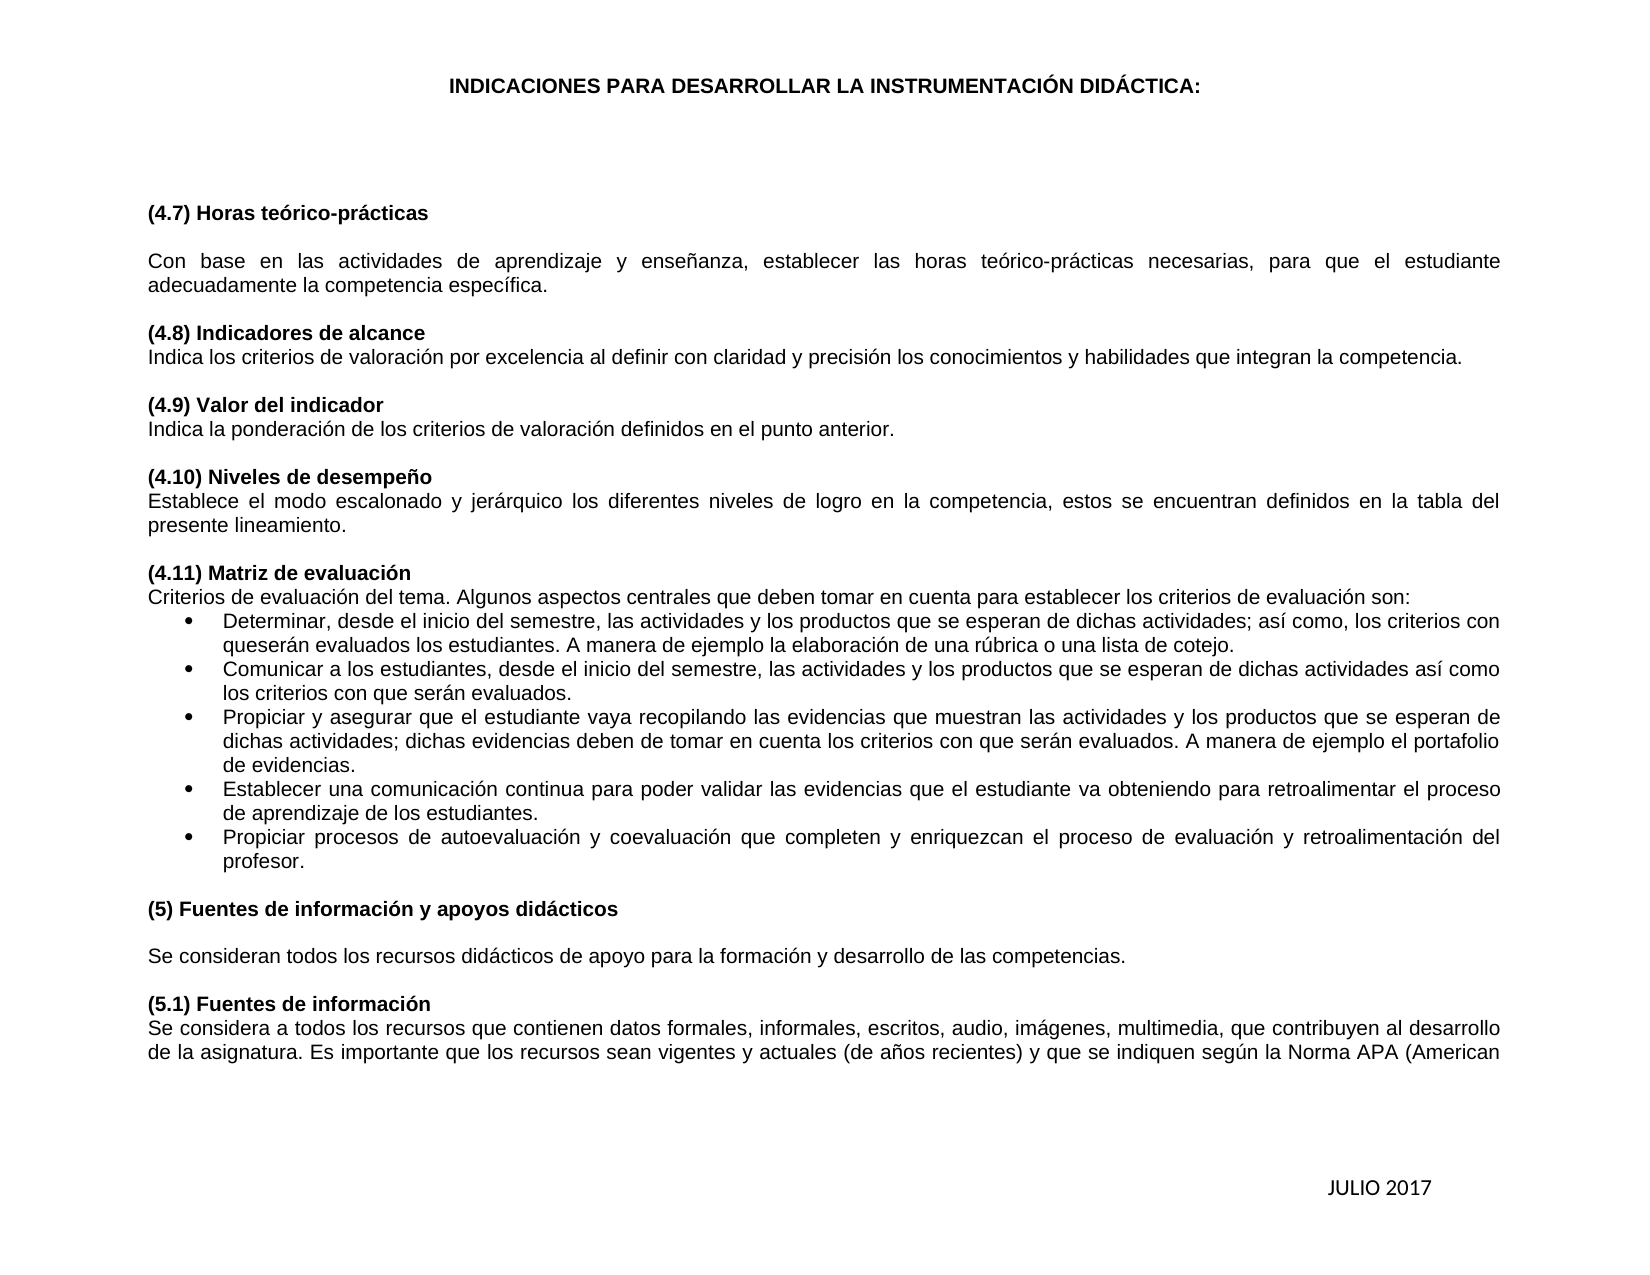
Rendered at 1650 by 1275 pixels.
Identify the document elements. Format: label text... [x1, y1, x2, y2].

list Comunicar a los estudiantes, desde el inicio del semestre, las actividades y los productos que se esperan de dichas actividades así como los criterios con que serán evaluados. [185, 656, 1502, 704]
list Propiciar y asegurar que el estudiante vaya recopilando las evidencias que muestran las actividades y los productos que se esperan de dichas actividades; dichas evidencias deben de tomar en cuenta los criterios con que serán evaluados. A manera de ejemplo el portafolio de evidencias. [185, 704, 1502, 776]
text (4.7) Horas teórico-prácticas [148, 201, 1502, 225]
text (4.11) Matriz de evaluación [148, 561, 1502, 584]
list Establecer una comunicación continua para poder validar las evidencias que el estudiante va obteniendo para retroalimentar el proceso de aprendizaje de los estudiantes. [185, 776, 1502, 824]
text (4.10) Niveles de desempeño [148, 465, 1502, 489]
text Con base en las actividades de aprendizaje y enseñanza, establecer las horas teórico-prácticas necesarias, para que el estudiante adecuadamente la competencia específica. [148, 249, 1502, 297]
text Indica la ponderación de los criterios de valoración definidos en el punto anterior. [148, 417, 1502, 441]
text (4.8) Indicadores de alcance [148, 321, 1502, 345]
text (5) Fuentes de información y apoyos didácticos [148, 896, 1502, 920]
text Se consideran todos los recursos didácticos de apoyo para la formación y desarrollo de las competencias. [148, 944, 1502, 968]
text Indica los criterios de valoración por excelencia al definir con claridad y precisión los conocimientos y habilidades que integran la competencia. [148, 345, 1502, 369]
list Determinar, desde el inicio del semestre, las actividades y los productos que se esperan de dichas actividades; así como, los criterios con queserán evaluados los estudiantes. A manera de ejemplo la elaboración de una rúbrica o una lista de cotejo. [185, 608, 1502, 656]
text Establece el modo escalonado y jerárquico los diferentes niveles de logro en la competencia, estos se encuentran definidos en la tabla del presente lineamiento. [148, 489, 1502, 537]
text Criterios de evaluación del tema. Algunos aspectos centrales que deben tomar en cuenta para establecer los criterios de evaluación son: [148, 584, 1502, 608]
list Propiciar procesos de autoevaluación y coevaluación que completen y enriquezcan el proceso de evaluación y retroalimentación del profesor. [185, 824, 1502, 872]
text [148, 1016, 1502, 1064]
text (4.9) Valor del indicador [148, 393, 1502, 417]
text (5.1) Fuentes de información [148, 992, 1502, 1016]
